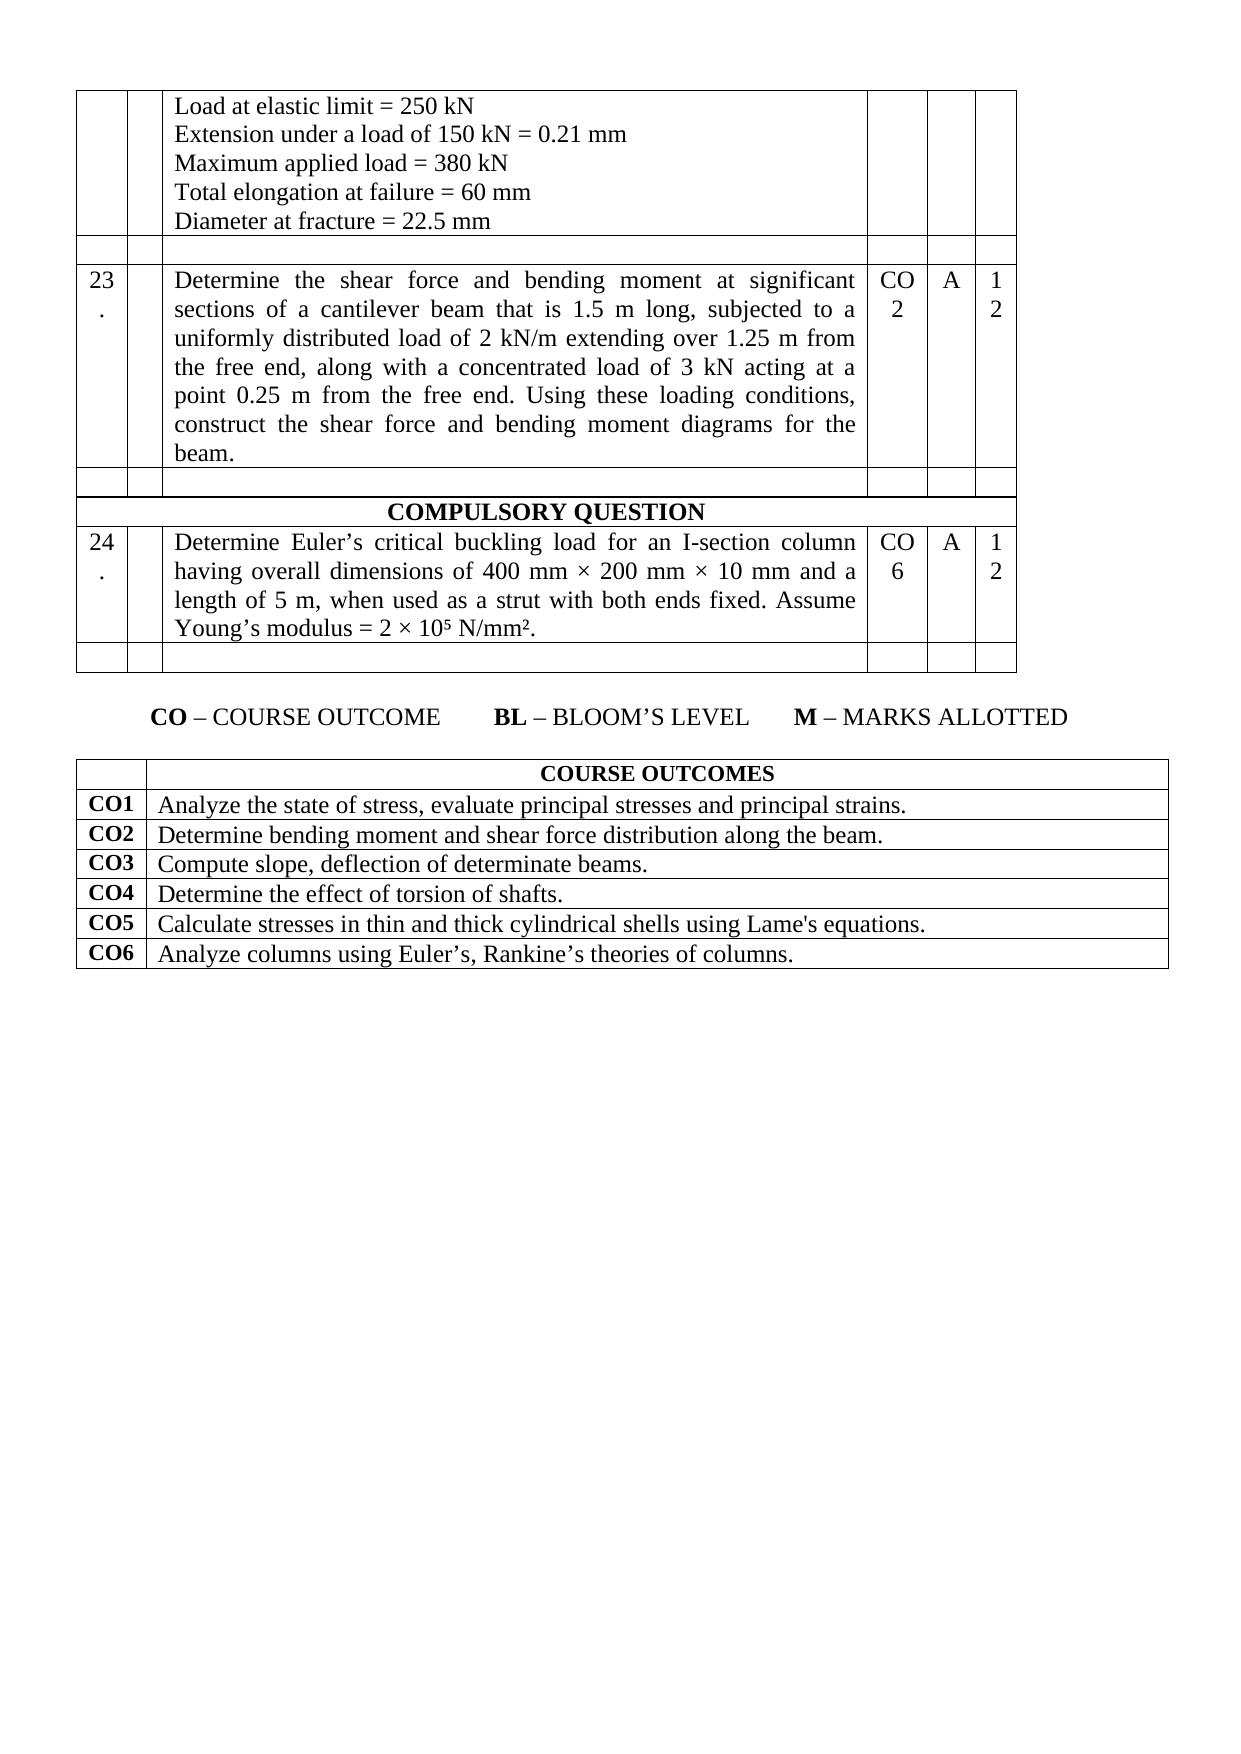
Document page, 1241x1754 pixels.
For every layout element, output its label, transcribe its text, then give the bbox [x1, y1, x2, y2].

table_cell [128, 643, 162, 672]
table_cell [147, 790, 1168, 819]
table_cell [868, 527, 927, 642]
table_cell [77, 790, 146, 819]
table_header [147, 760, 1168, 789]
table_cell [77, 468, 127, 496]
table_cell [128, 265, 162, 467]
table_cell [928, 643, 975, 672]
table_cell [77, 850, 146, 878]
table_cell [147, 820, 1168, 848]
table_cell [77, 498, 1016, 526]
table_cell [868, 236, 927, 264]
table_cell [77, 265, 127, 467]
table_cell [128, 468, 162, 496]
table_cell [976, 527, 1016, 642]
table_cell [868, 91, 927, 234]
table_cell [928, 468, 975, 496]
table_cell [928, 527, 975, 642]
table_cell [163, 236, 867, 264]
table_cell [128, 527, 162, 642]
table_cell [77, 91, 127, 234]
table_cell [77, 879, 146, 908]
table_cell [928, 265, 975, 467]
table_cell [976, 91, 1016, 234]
text CO – COURSE OUTCOME BL – BLOOM’S LEVEL M – MARKS ALLOTTED [150, 702, 1090, 731]
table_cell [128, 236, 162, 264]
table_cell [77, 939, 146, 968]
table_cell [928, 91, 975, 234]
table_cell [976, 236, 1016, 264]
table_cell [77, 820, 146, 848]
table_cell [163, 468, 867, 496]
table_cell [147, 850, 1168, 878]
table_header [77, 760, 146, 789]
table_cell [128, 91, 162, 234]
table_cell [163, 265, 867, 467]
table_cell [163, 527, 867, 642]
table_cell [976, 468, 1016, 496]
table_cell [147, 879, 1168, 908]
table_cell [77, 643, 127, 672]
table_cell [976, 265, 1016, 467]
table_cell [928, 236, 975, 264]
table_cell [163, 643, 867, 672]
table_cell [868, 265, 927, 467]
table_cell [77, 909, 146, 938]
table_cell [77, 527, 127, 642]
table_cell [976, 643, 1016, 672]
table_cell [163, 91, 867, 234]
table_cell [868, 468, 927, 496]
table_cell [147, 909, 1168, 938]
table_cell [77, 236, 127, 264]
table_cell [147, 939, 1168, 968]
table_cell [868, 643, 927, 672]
